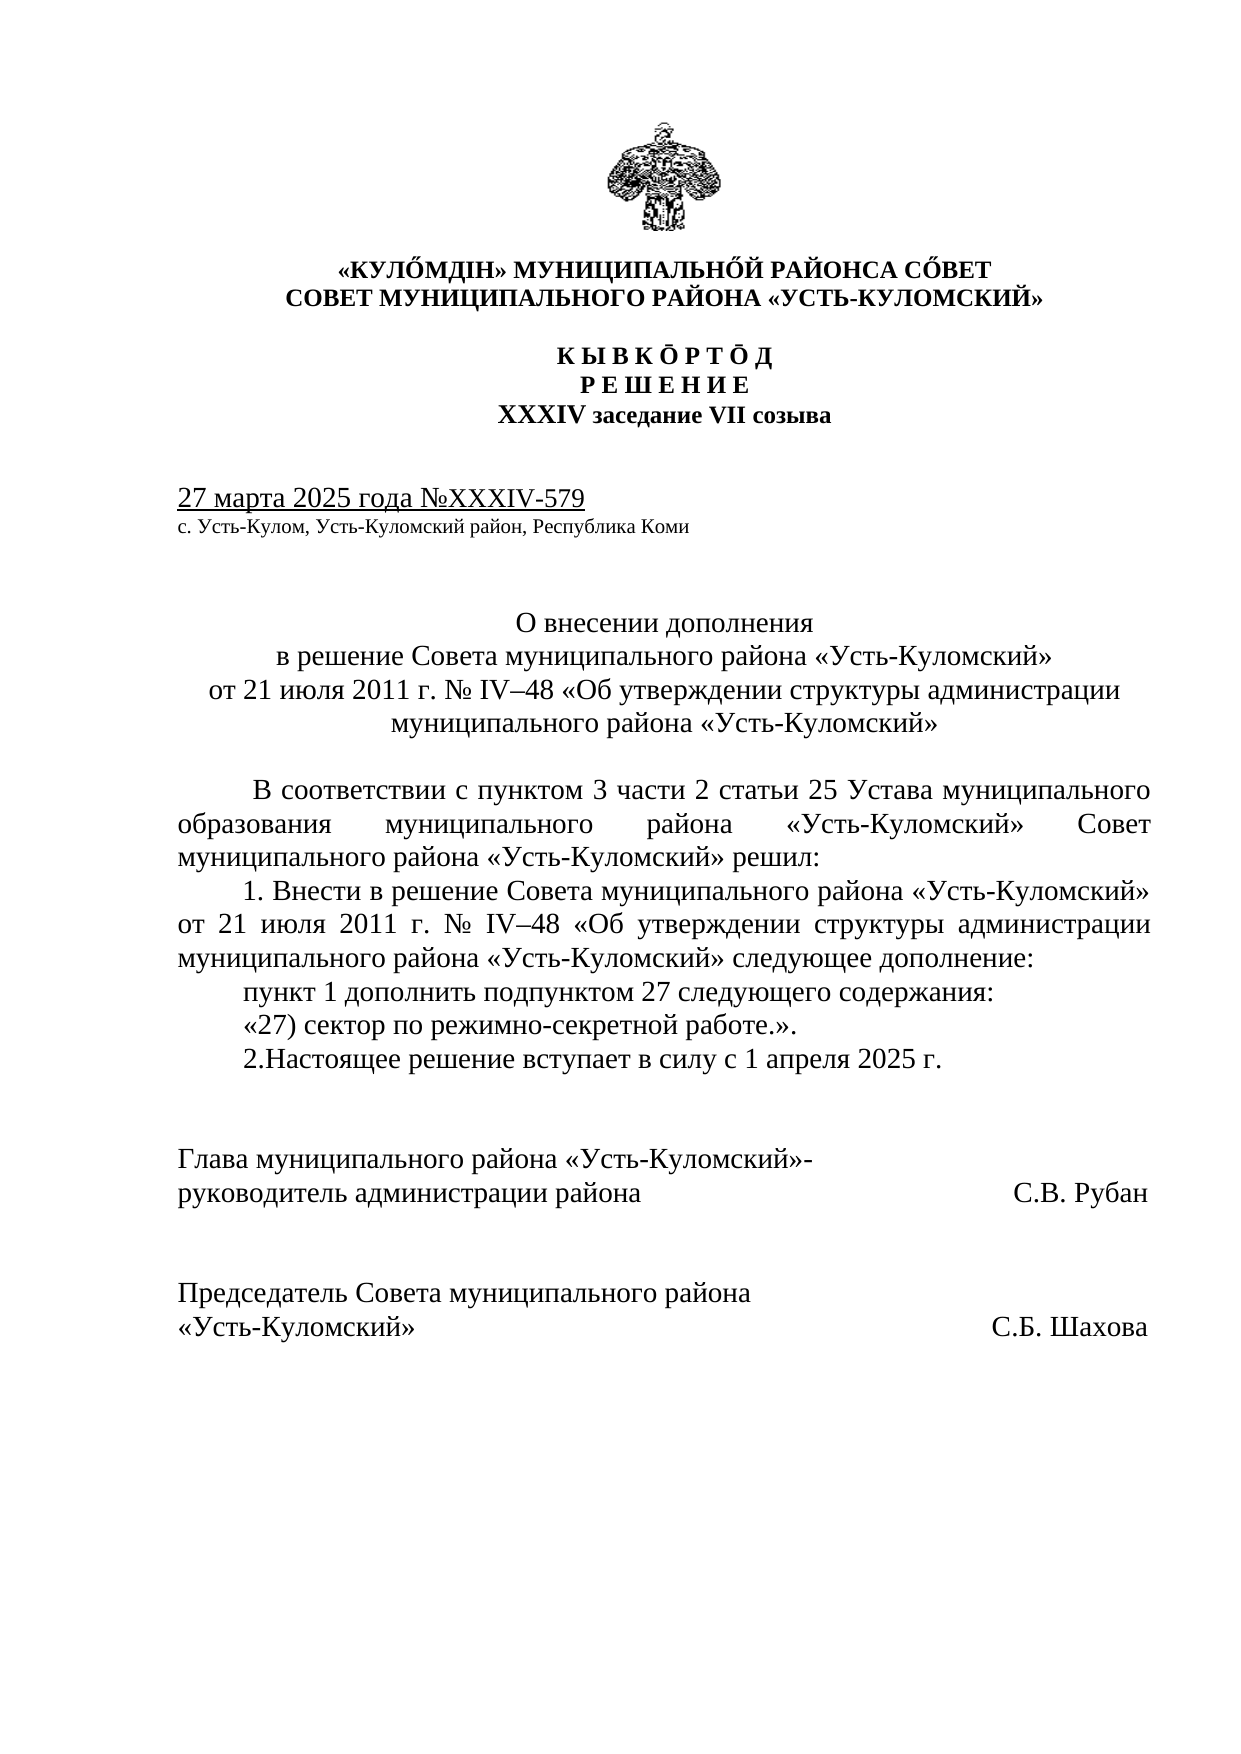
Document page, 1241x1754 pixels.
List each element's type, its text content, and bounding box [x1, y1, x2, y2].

text Глава муниципального района «Усть-Куломский»- [177, 1141, 1122, 1175]
text руководитель администрации района С.В. Рубан [177, 1175, 1152, 1208]
text 1. Внести в решение Совета муниципального района «Усть-Куломский» от 21 июля . № IV–48 «Об утверждении структуры администрации муниципального района «Усть-Куломский» следующее дополнение: [177, 873, 1152, 974]
title Р Е Ш Е Н И Е [177, 370, 1152, 398]
text в решение Совета муниципального района «Усть-Куломский» [177, 638, 1152, 672]
text с. Усть-Кулом, Усть-Куломский район, Республика Коми [177, 513, 1152, 538]
title К Ы В К Ō Р Т Ō Д [177, 341, 1152, 370]
text «27) сектор по режимно-секретной работе.». [177, 1007, 1152, 1041]
title «КУЛŐМДIН» МУНИЦИПАЛЬНŐЙ РАЙОНСА СŐВЕТ [177, 255, 1152, 283]
title ХХХIV заседание VII созыва [177, 398, 1152, 429]
text В соответствии с пунктом 3 части 2 статьи 25 Устава муниципального образования муниципального района «Усть-Куломский» Совет муниципального района «Усть-Куломский» решил: [177, 772, 1152, 873]
text пункт 1 дополнить подпунктом 27 следующего содержания: [177, 974, 1152, 1007]
text О внесении дополнения [177, 605, 1152, 638]
text Председатель Совета муниципального района [177, 1276, 1152, 1309]
title СОВЕТ МУНИЦИПАЛЬНОГО РАЙОНА «УСТЬ-КУЛОМСКИЙ» [177, 283, 1152, 312]
text 2.Настоящее решение вступает в силу с 1 апреля 2025 г. [177, 1041, 1152, 1074]
text от 21 июля . № IV–48 «Об утверждении структуры администрации муниципального района «Усть-Куломский» [177, 672, 1152, 739]
text 27 марта 2025 года №ХХХIV-579 [177, 480, 1152, 513]
text «Усть-Куломский» С.Б. Шахова [177, 1309, 1152, 1343]
